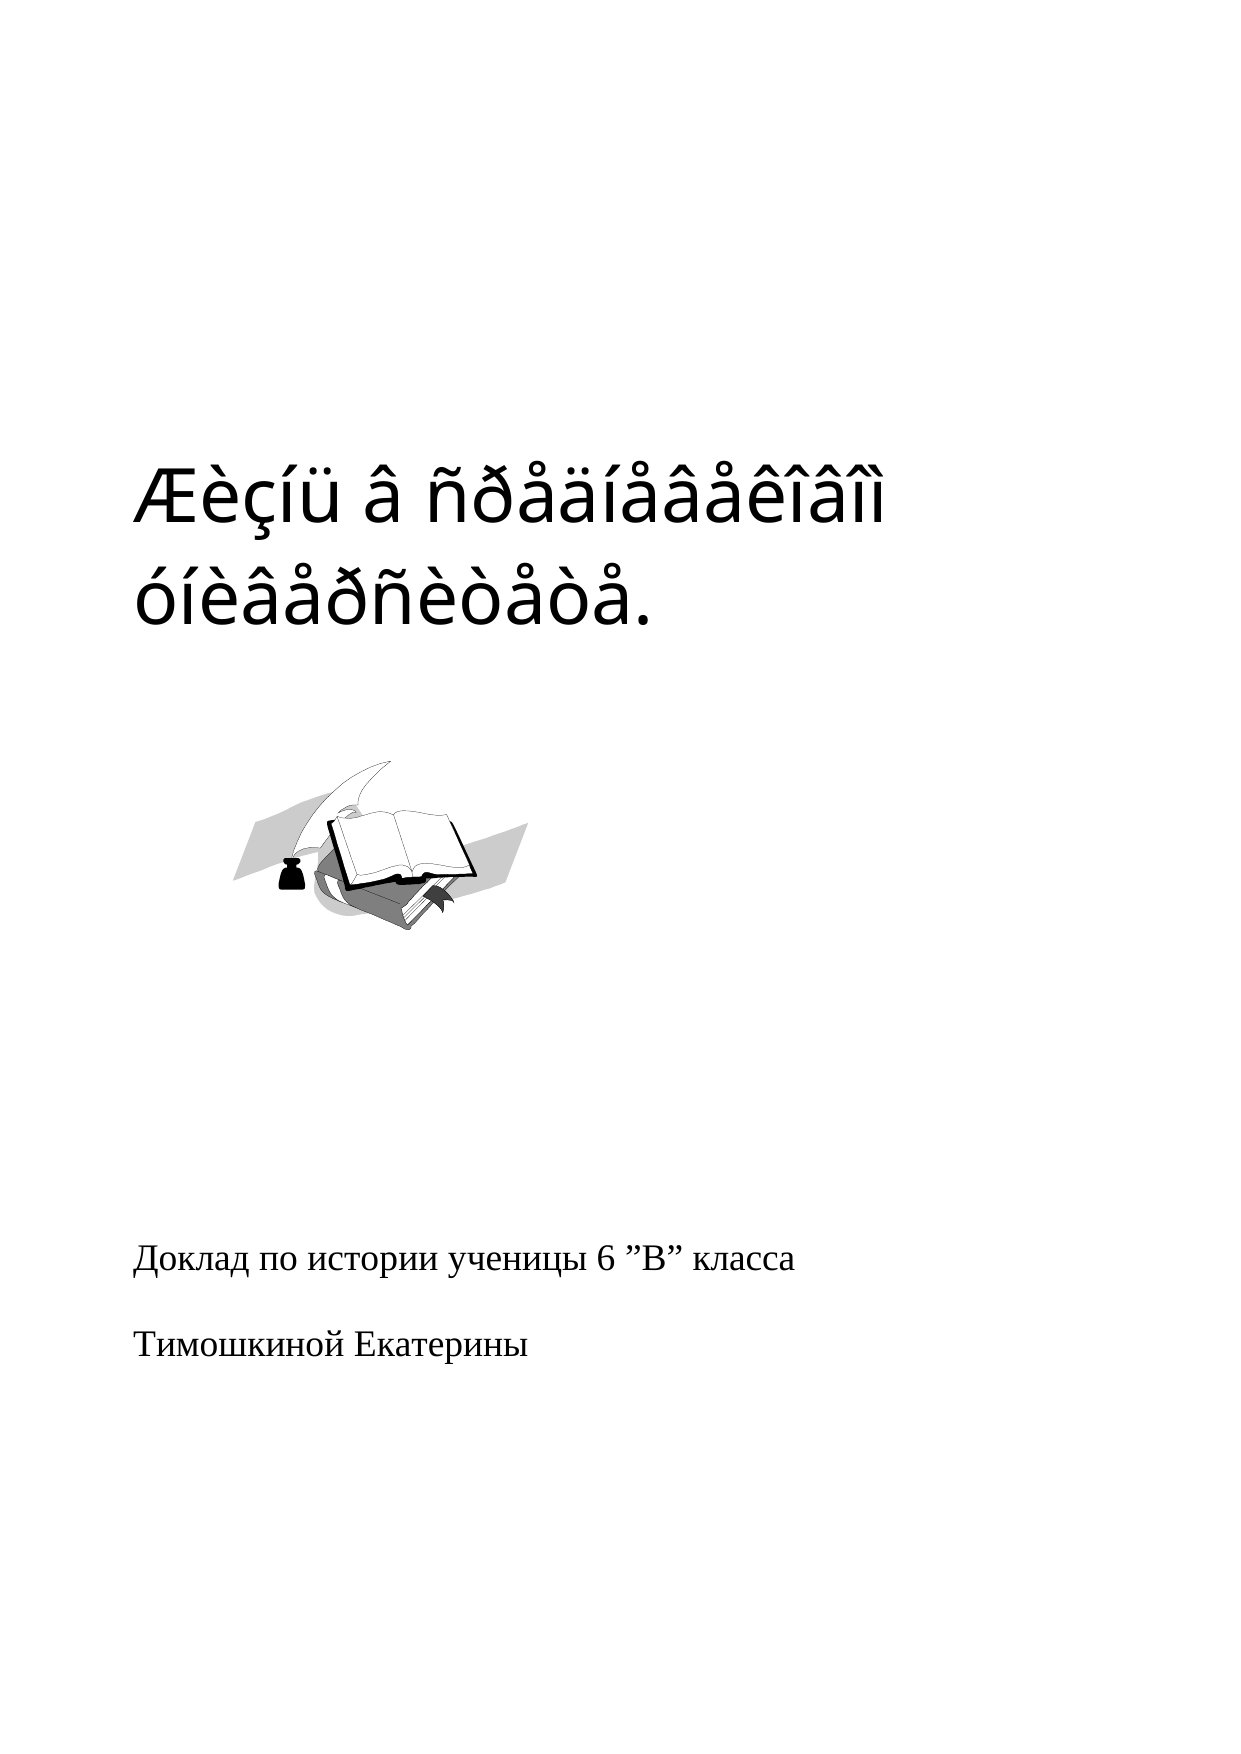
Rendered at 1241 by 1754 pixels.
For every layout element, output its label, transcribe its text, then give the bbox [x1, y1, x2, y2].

text Доклад по истории ученицы 6 ”В” класса [133, 1236, 1152, 1279]
text Тимошкиной Екатерины [133, 1322, 1152, 1364]
text Æèçíü â ñðåäíåâåêîâîì óíèâåðñèòåòå. [133, 443, 1152, 647]
